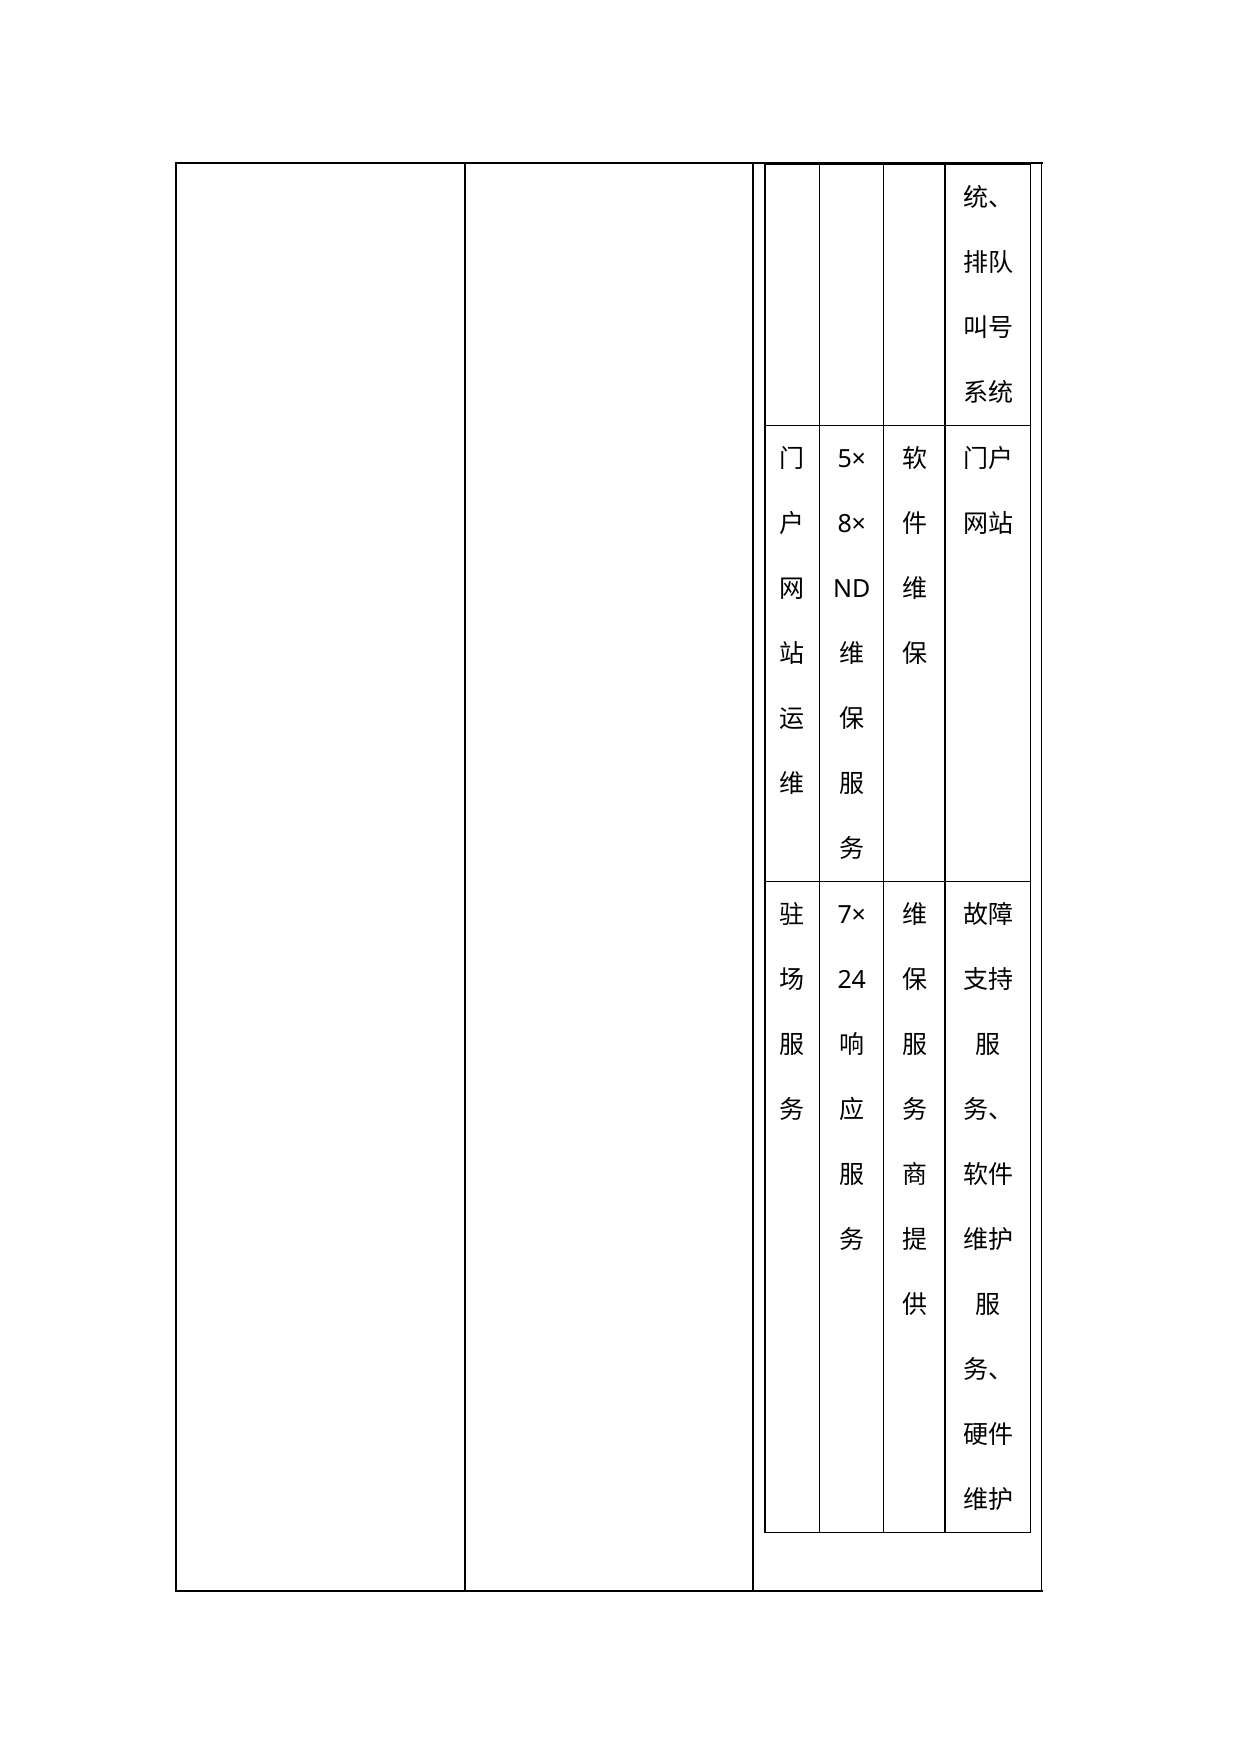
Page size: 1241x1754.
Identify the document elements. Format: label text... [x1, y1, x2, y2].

table_cell ★ [466, 164, 752, 1590]
table_cell 1 [177, 164, 464, 1590]
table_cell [754, 164, 1041, 1590]
